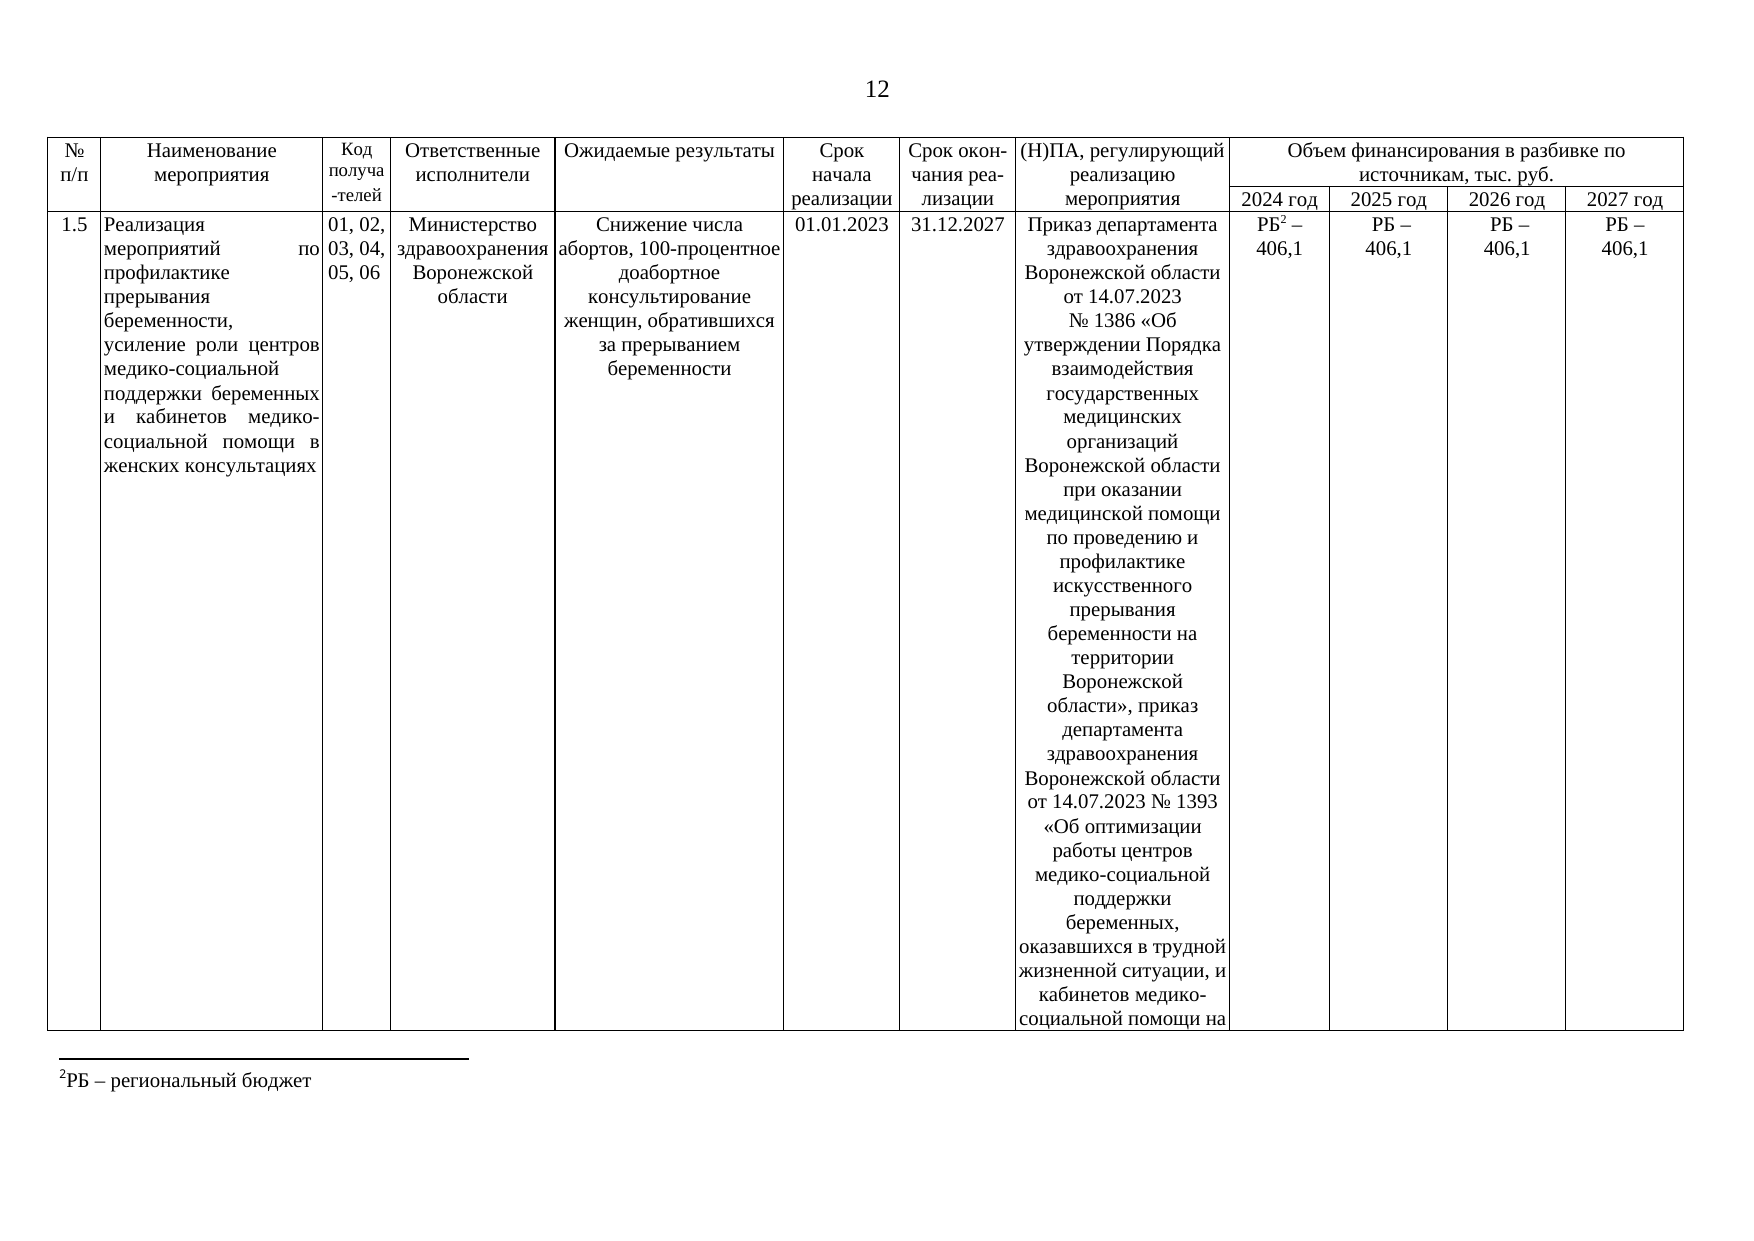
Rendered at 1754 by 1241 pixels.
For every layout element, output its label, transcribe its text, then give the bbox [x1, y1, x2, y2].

table_header Объем финансирования в разбивке по источникам, тыс. руб. [1230, 138, 1683, 186]
table_cell 2024 год [1230, 187, 1329, 211]
table_header (Н)ПА, регулирующий реализацию мероприятия [1016, 138, 1229, 211]
table_header Срок начала реализации [784, 138, 899, 211]
table_cell 2027 год [1566, 187, 1683, 211]
table_header Срок окон- чания реа- лизации [900, 138, 1015, 211]
table_cell РБ – 406,1 [1330, 212, 1447, 1030]
table_cell 2026 год [1448, 187, 1565, 211]
table_cell РБ – 406,1 [1448, 212, 1565, 1030]
table_cell РБ – 406,1 [1566, 212, 1683, 1030]
table_cell 31.12.2027 [900, 212, 1015, 1030]
table_header № п/п [48, 138, 100, 211]
table_header Ответственные исполнители [391, 138, 554, 211]
table_cell 01.01.2023 [784, 212, 899, 1030]
table_cell Министерство здравоохранения Воронежской области [391, 212, 554, 1030]
table_cell РБ – 406,1 [1230, 212, 1329, 1030]
table_header Ожидаемые результаты [556, 138, 783, 211]
table_header Наименование мероприятия [101, 138, 322, 211]
table_header Код получа-телей [323, 138, 390, 211]
table_cell Снижение числа абортов, 100-процентное доабортное консультирование женщин, обратившихся за прерыванием беременности [556, 212, 783, 1030]
table_cell 1.5 [48, 212, 100, 1030]
table_cell 2025 год [1330, 187, 1447, 211]
table_cell 01, 02, 03, 04, 05, 06, [323, 212, 390, 1030]
